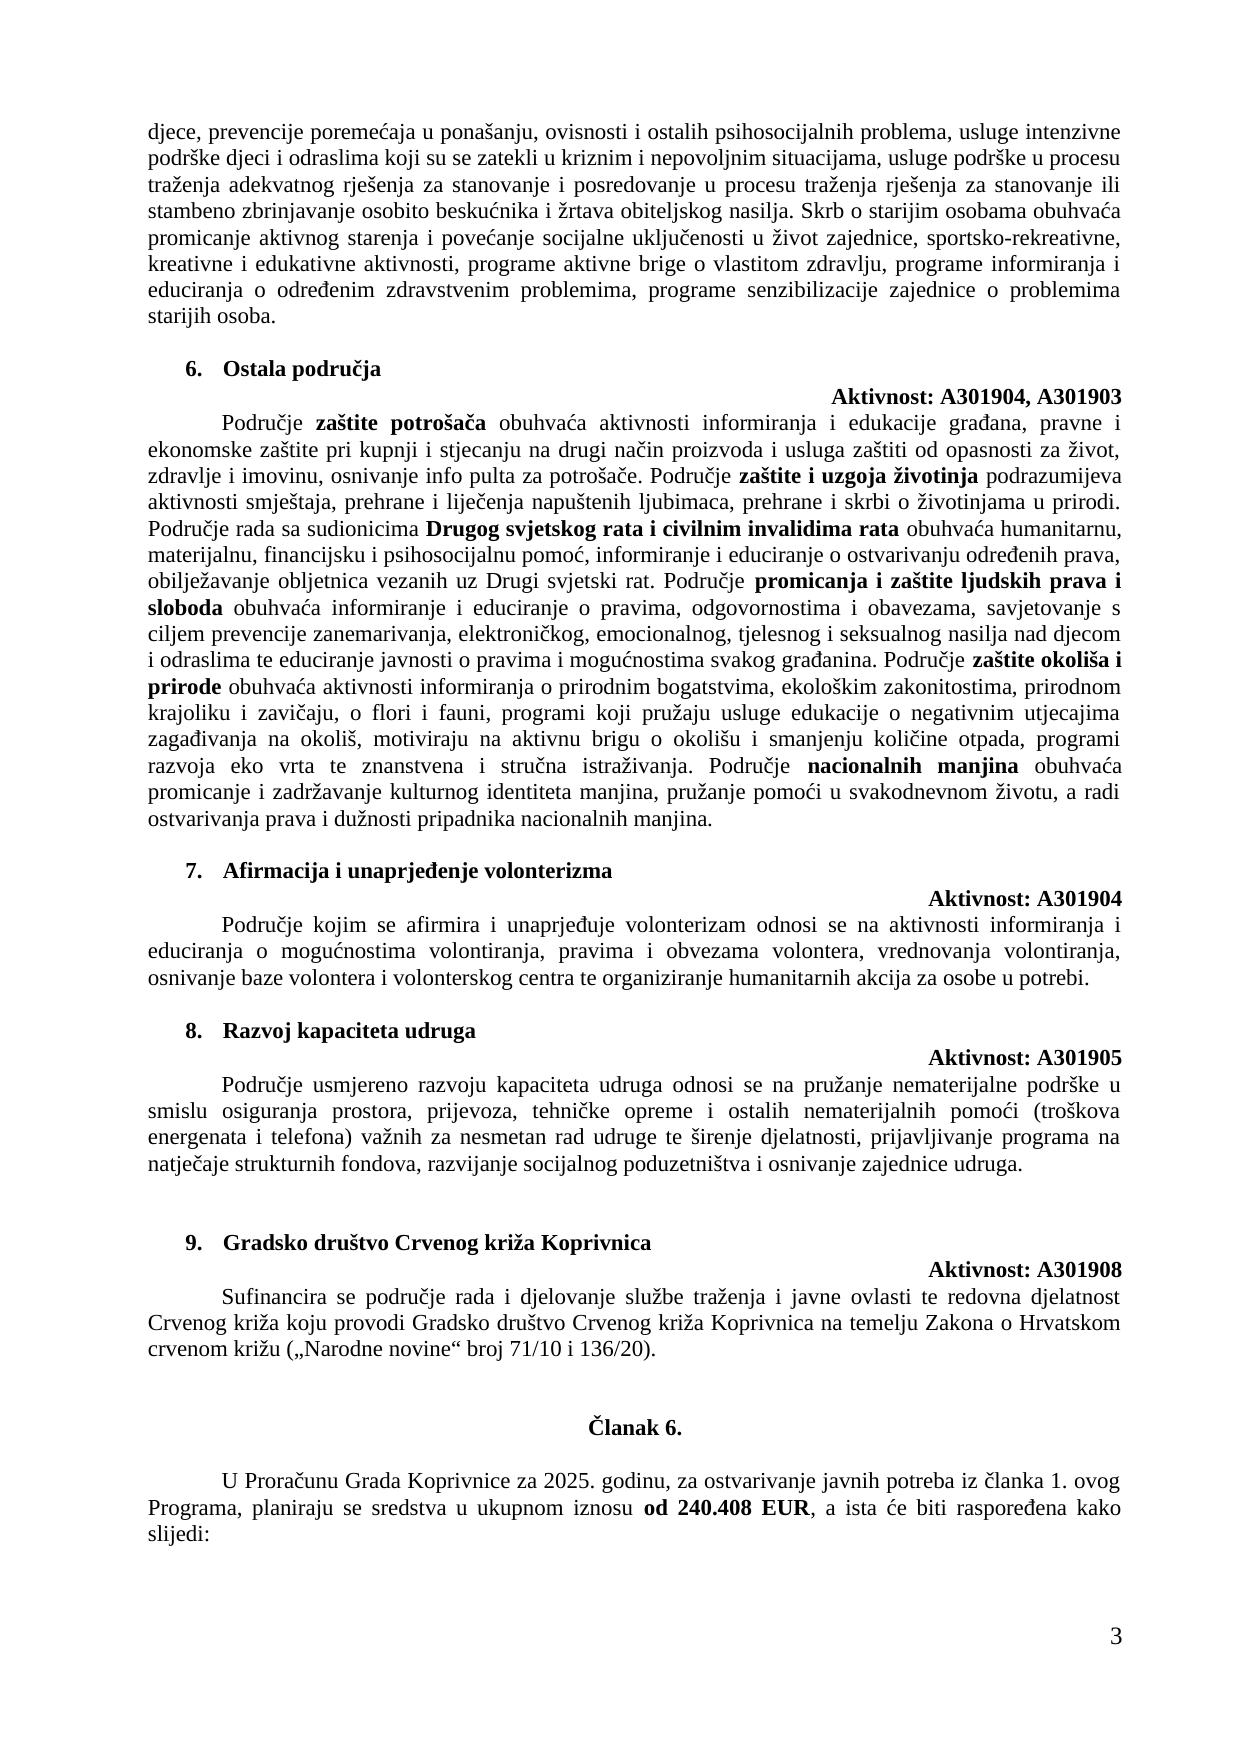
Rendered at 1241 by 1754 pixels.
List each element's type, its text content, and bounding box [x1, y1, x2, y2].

text U Proračunu Grada Koprivnice za 2025. godinu, za ostvarivanje javnih potreba iz članka 1. ovog Programa, planiraju se sredstva u ukupnom iznosu od 240.408 EUR, a ista će biti raspoređena kako slijedi: [148, 1467, 1122, 1546]
text Sufinancira se područje rada i djelovanje službe traženja i javne ovlasti te redovna djelatnost Crvenog križa koju provodi Gradsko društvo Crvenog križa Koprivnica na temelju Zakona o Hrvatskom crvenom križu („Narodne novine“ broj 71/10 i 136/20). [148, 1283, 1122, 1362]
list Ostala područja [185, 355, 1122, 382]
text Aktivnost: A301905 [148, 1044, 1122, 1071]
list Gradsko društvo Crvenog križa Koprivnica [185, 1229, 1122, 1255]
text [148, 118, 1122, 329]
text Aktivnost: A301904 [185, 885, 1122, 911]
text Aktivnost: A301908 [148, 1256, 1122, 1283]
text Aktivnost: A301904, A301903 [148, 383, 1122, 409]
list Razvoj kapaciteta udruga [185, 1017, 1122, 1043]
text Članak 6. [148, 1414, 1122, 1441]
text Područje usmjereno razvoju kapaciteta udruga odnosi se na pružanje nematerijalne podrške u smislu osiguranja prostora, prijevoza, tehničke opreme i ostalih nematerijalnih pomoći (troškova energenata i telefona) važnih za nesmetan rad udruge te širenje djelatnosti, prijavljivanje programa na natječaje strukturnih fondova, razvijanje socijalnog poduzetništva i osnivanje zajednice udruga. [148, 1071, 1122, 1176]
list Afirmacija i unaprjeđenje volonterizma [185, 857, 1122, 884]
text Područje zaštite potrošača obuhvaća aktivnosti informiranja i edukacije građana, pravne i ekonomske zaštite pri kupnji i stjecanju na drugi način proizvoda i usluga zaštiti od opasnosti za život, zdravlje i imovinu, osnivanje info pulta za potrošače. Područje zaštite i uzgoja životinja podrazumijeva aktivnosti smještaja, prehrane i liječenja napuštenih ljubimaca, prehrane i skrbi o životinjama u prirodi. Područje rada sa sudionicima Drugog svjetskog rata i civilnim invalidima rata obuhvaća humanitarnu, materijalnu, financijsku i psihosocijalnu pomoć, informiranje i educiranje o ostvarivanju određenih prava, obilježavanje obljetnica vezanih uz Drugi svjetski rat. Područje promicanja i zaštite ljudskih prava i sloboda obuhvaća informiranje i educiranje o pravima, odgovornostima i obavezama, savjetovanje s ciljem prevencije zanemarivanja, elektroničkog, emocionalnog, tjelesnog i seksualnog nasilja nad djecom i odraslima te educiranje javnosti o pravima i mogućnostima svakog građanina. Područje zaštite okoliša i prirode obuhvaća aktivnosti informiranja o prirodnim bogatstvima, ekološkim zakonitostima, prirodnom krajoliku i zavičaju, o flori i fauni, programi koji pružaju usluge edukacije o negativnim utjecajima zagađivanja na okoliš, motiviraju na aktivnu brigu o okolišu i smanjenju količine otpada, programi razvoja eko vrta te znanstvena i stručna istraživanja. Područje nacionalnih manjina obuhvaća promicanje i zadržavanje kulturnog identiteta manjina, pružanje pomoći u svakodnevnom životu, a radi ostvarivanja prava i dužnosti pripadnika nacionalnih manjina. [148, 409, 1122, 831]
text Područje kojim se afirmira i unaprjeđuje volonterizam odnosi se na aktivnosti informiranja i educiranja o mogućnostima volontiranja, pravima i obvezama volontera, vrednovanja volontiranja, osnivanje baze volontera i volonterskog centra te organiziranje humanitarnih akcija za osobe u potrebi. [148, 911, 1122, 990]
